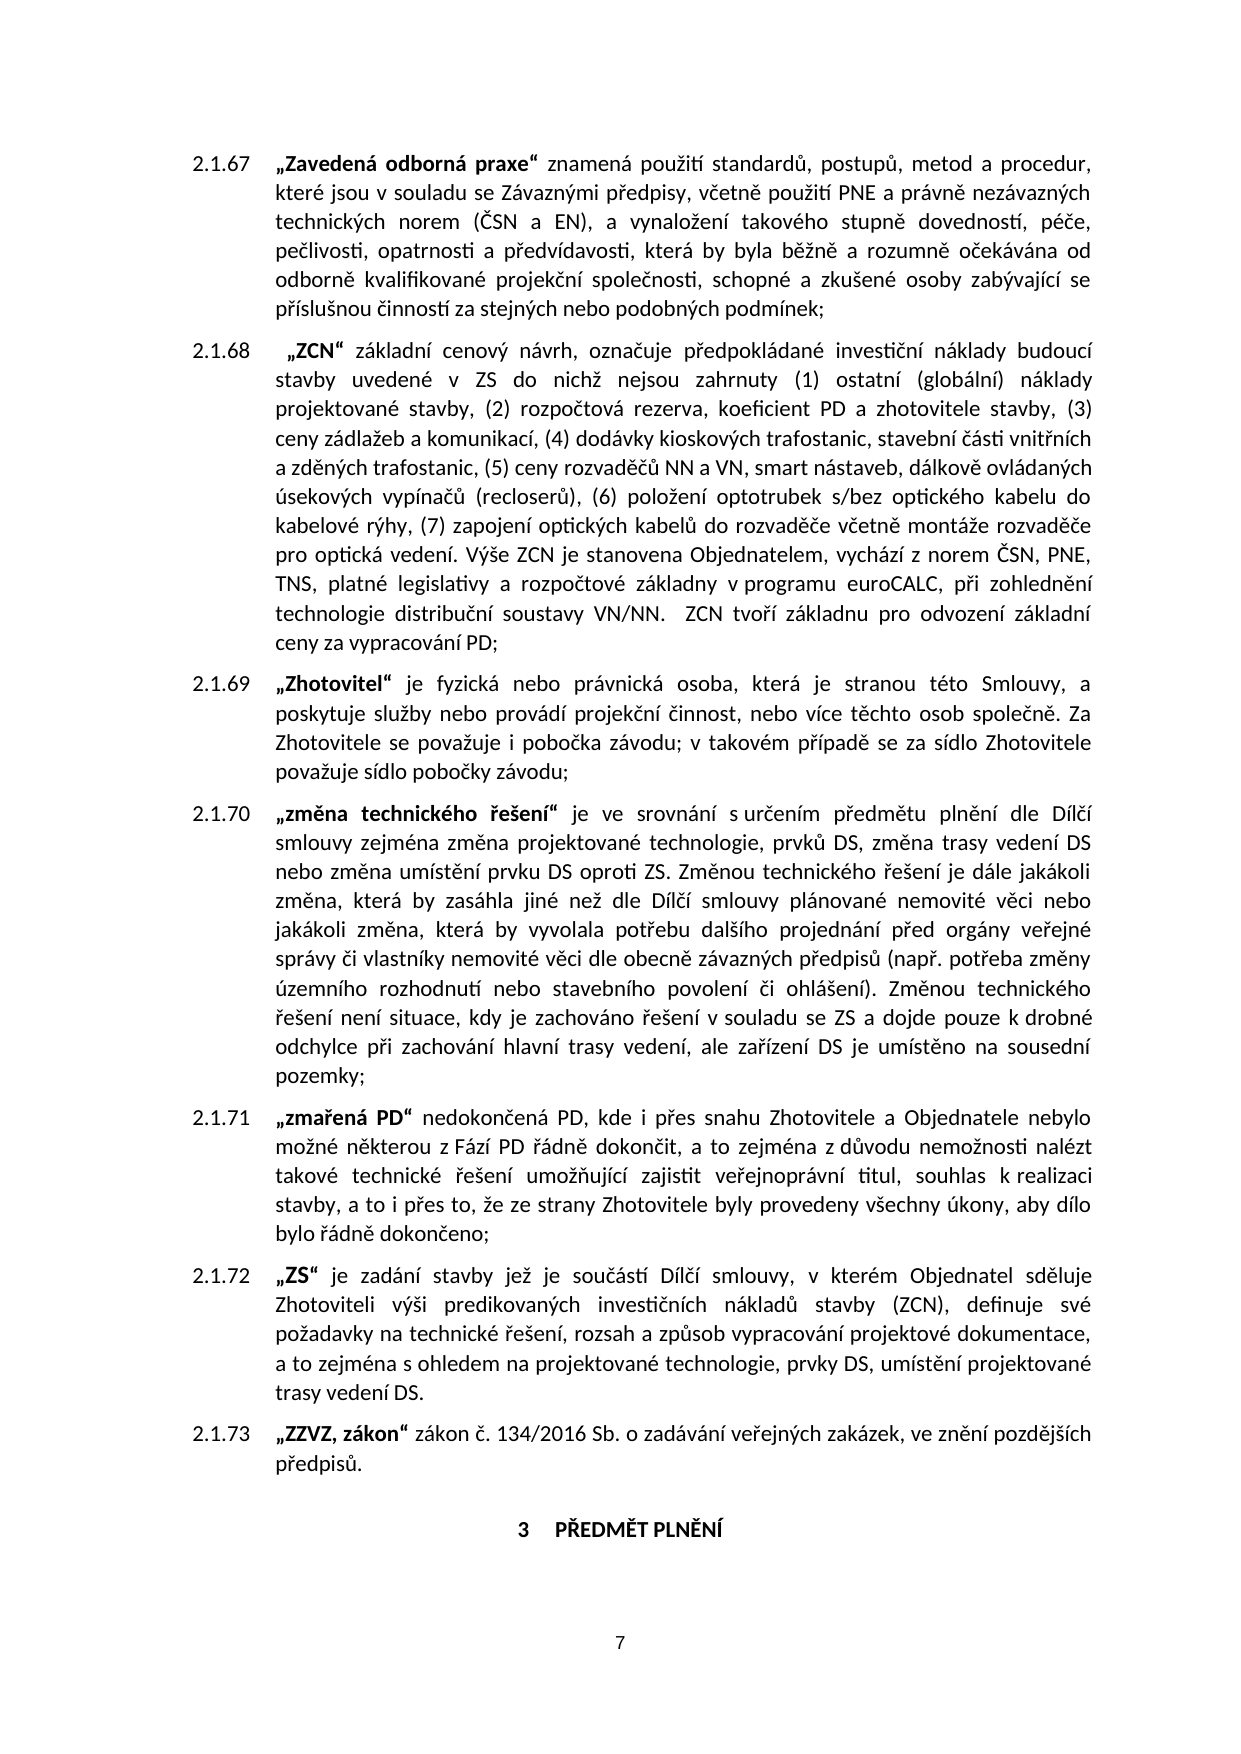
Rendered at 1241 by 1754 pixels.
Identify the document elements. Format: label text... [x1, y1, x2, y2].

list „Zhotovitel“ je fyzická nebo právnická osoba, která je stranou této Smlouvy, a poskytuje služby nebo provádí projekční činnost, nebo více těchto osob společně. Za Zhotovitele se považuje i pobočka závodu; v takovém případě se za sídlo Zhotovitele považuje sídlo pobočky závodu; [192, 668, 1092, 785]
list „zmařená PD“ nedokončená PD, kde i přes snahu Zhotovitele a Objednatele nebylo možné některou z Fází PD řádně dokončit, a to zejména z důvodu nemožnosti nalézt takové technické řešení umožňující zajistit veřejnoprávní titul, souhlas k realizaci stavby, a to i přes to, že ze strany Zhotovitele byly provedeny všechny úkony, aby dílo bylo řádně dokončeno; [192, 1102, 1092, 1248]
list „ZS“ je zadání stavby jež je součástí Dílčí smlouvy, v kterém Objednatel sděluje Zhotoviteli výši predikovaných investičních nákladů stavby (ZCN), definuje své požadavky na technické řešení, rozsah a způsob vypracování projektové dokumentace, a to zejména s ohledem na projektované technologie, prvky DS, umístění projektované trasy vedení DS. [192, 1260, 1092, 1406]
text PŘEDMĚT PLNĚNÍ [148, 1514, 1092, 1543]
list „ZCN“ základní cenový návrh, označuje předpokládané investiční náklady budoucí stavby uvedené v ZS do nichž nejsou zahrnuty (1) ostatní (globální) náklady projektované stavby, (2) rozpočtová rezerva, koeficient PD a zhotovitele stavby, (3) ceny zádlažeb a komunikací, (4) dodávky kioskových trafostanic, stavební části vnitřních a zděných trafostanic, (5) ceny rozvaděčů NN a VN, smart nástaveb, dálkově ovládaných úsekových vypínačů (recloserů), (6) položení optotrubek s/bez optického kabelu do kabelové rýhy, (7) zapojení optických kabelů do rozvaděče včetně montáže rozvaděče pro optická vedení. Výše ZCN je stanovena Objednatelem, vychází z norem ČSN, PNE, TNS, platné legislativy a rozpočtové základny v programu euroCALC, při zohlednění technologie distribuční soustavy VN/NN. ZCN tvoří základnu pro odvození základní ceny za vypracování PD; [192, 335, 1092, 656]
list „Zavedená odborná praxe“ znamená použití standardů, postupů, metod a procedur, které jsou v souladu se Závaznými předpisy, včetně použití PNE a právně nezávazných technických norem (ČSN a EN), a vynaložení takového stupně dovedností, péče, pečlivosti, opatrnosti a předvídavosti, která by byla běžně a rozumně očekávána od odborně kvalifikované projekční společnosti, schopné a zkušené osoby zabývající se příslušnou činností za stejných nebo podobných podmínek; [192, 148, 1092, 323]
list „ZZVZ, zákon“ zákon č. 134/2016 Sb. o zadávání veřejných zakázek, ve znění pozdějších předpisů. [192, 1418, 1092, 1477]
list „změna technického řešení“ je ve srovnání s určením předmětu plnění dle Dílčí smlouvy zejména změna projektované technologie, prvků DS, změna trasy vedení DS nebo změna umístění prvku DS oproti ZS. Změnou technického řešení je dále jakákoli změna, která by zasáhla jiné než dle Dílčí smlouvy plánované nemovité věci nebo jakákoli změna, která by vyvolala potřebu dalšího projednání před orgány veřejné správy či vlastníky nemovité věci dle obecně závazných předpisů (např. potřeba změny územního rozhodnutí nebo stavebního povolení či ohlášení). Změnou technického řešení není situace, kdy je zachováno řešení v souladu se ZS a dojde pouze k drobné odchylce při zachování hlavní trasy vedení, ale zařízení DS je umístěno na sousední pozemky; [192, 798, 1092, 1089]
